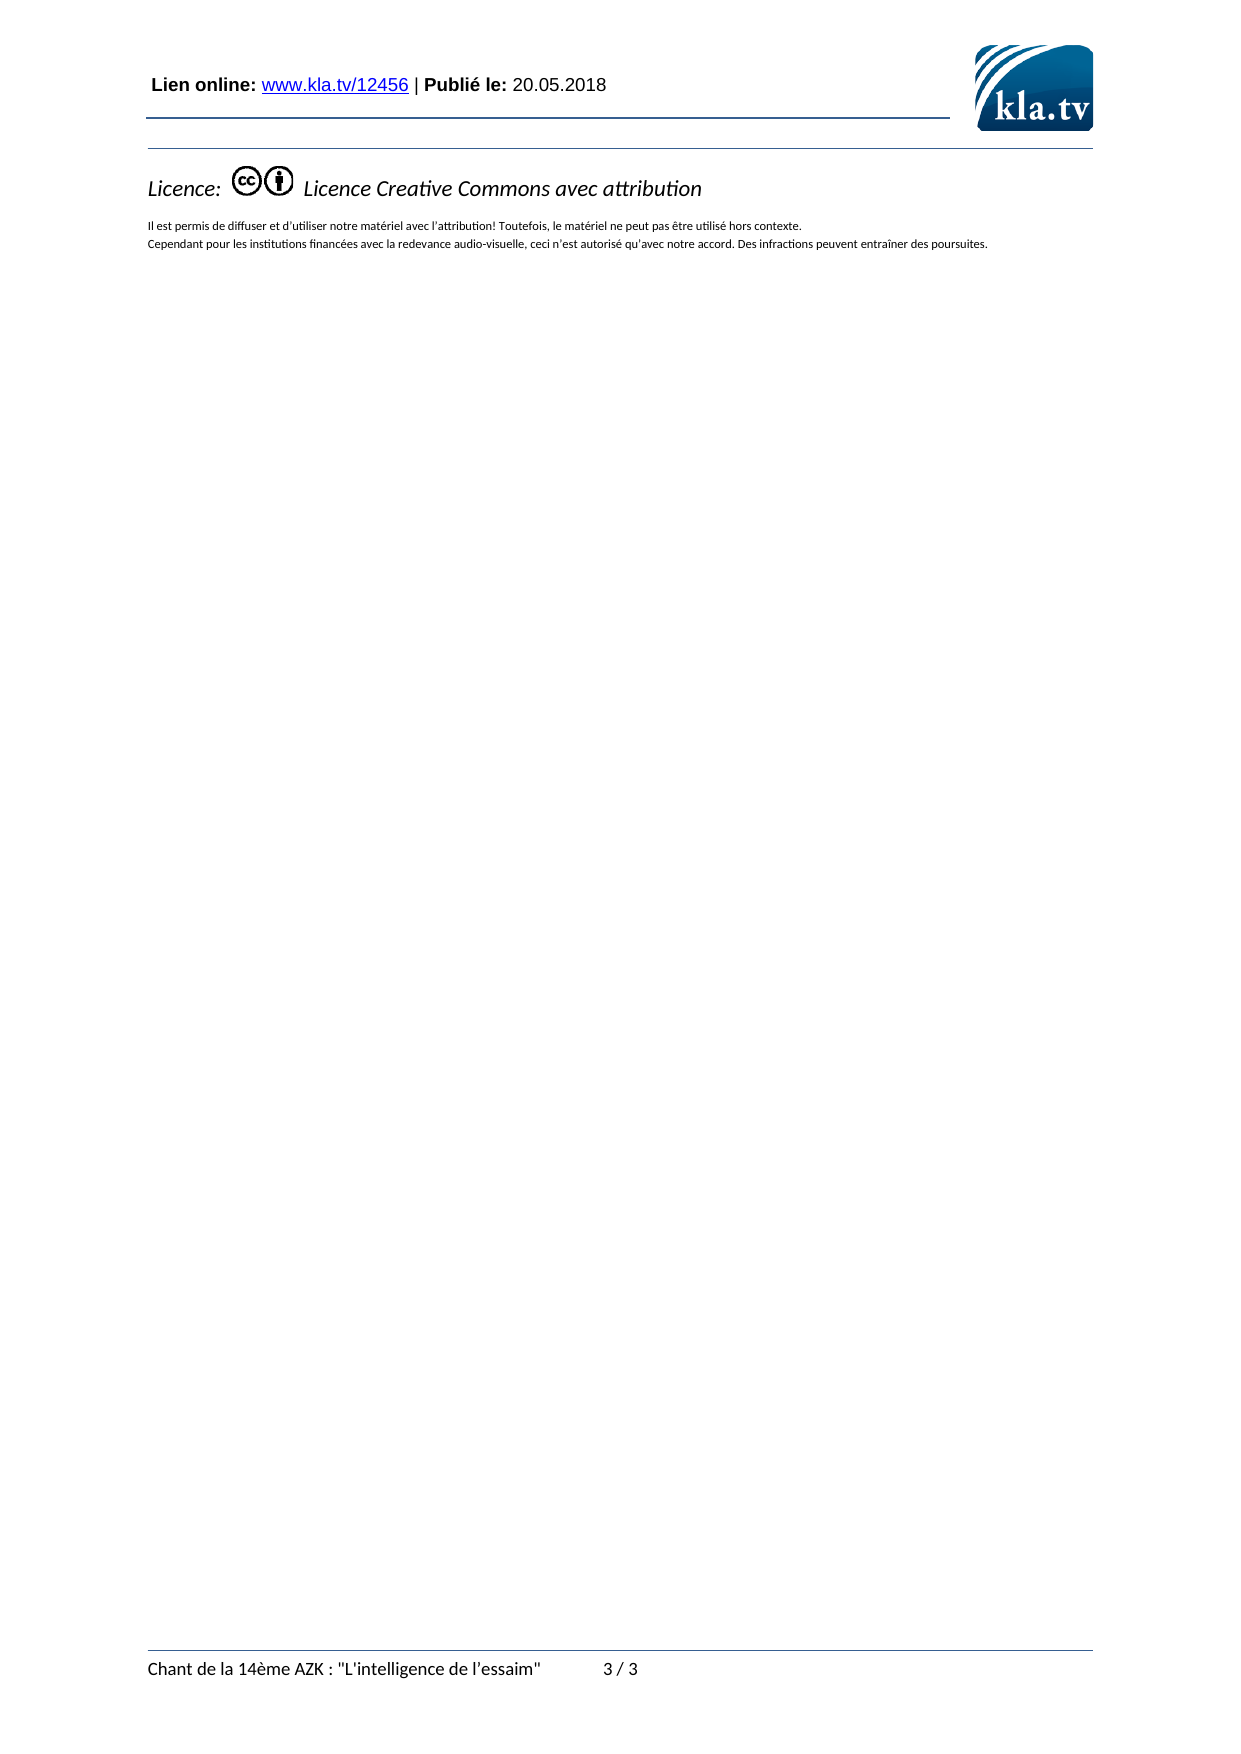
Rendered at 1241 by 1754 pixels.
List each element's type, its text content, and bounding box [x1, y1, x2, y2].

text Il est permis de diffuser et d’utiliser notre matériel avec l’attribution! Toutefois, le matériel ne peut pas être utilisé hors contexte. Cependant pour les institutions financées avec la redevance audio-visuelle, ceci n’est autorisé qu’avec notre accord. Des infractions peuvent entraîner des poursuites. [148, 218, 1093, 251]
text Licence: Licence Creative Commons avec attribution [148, 149, 1093, 202]
